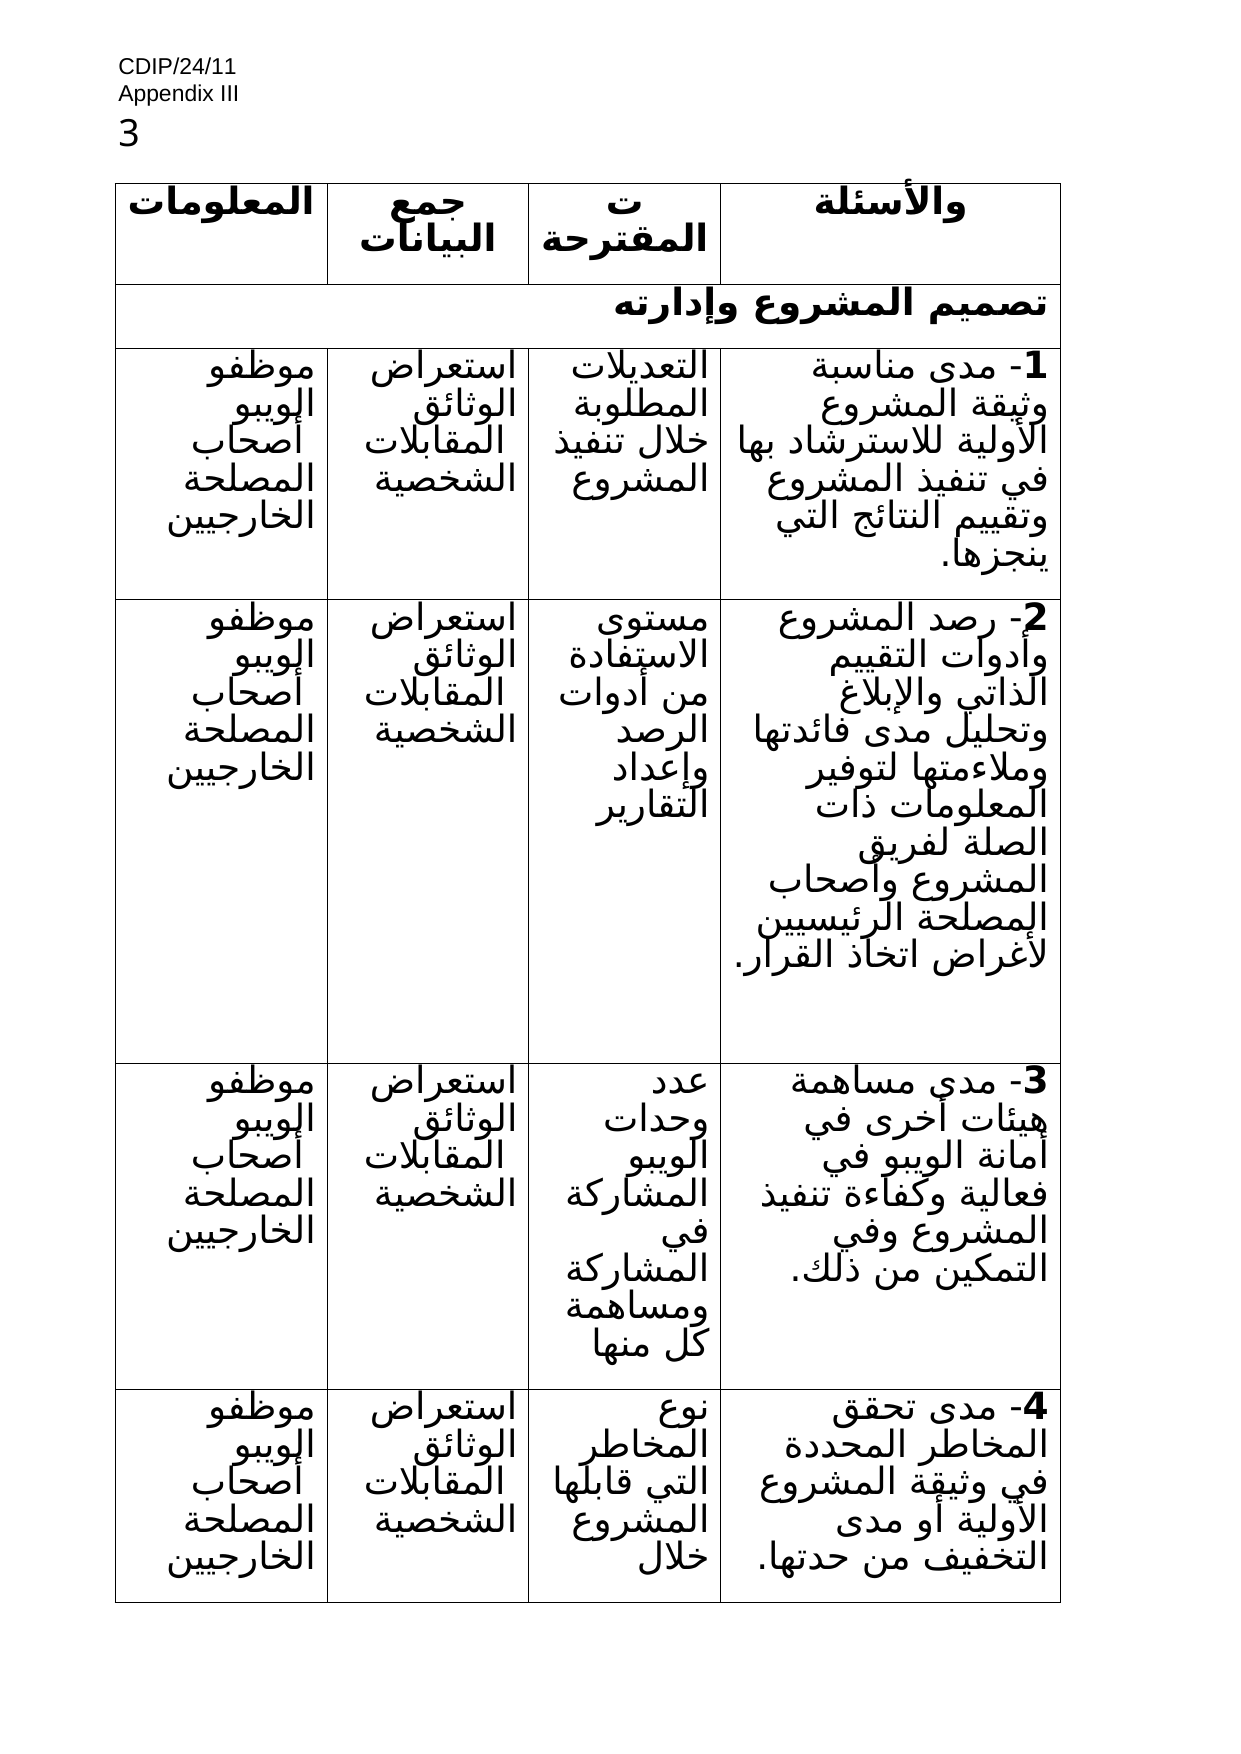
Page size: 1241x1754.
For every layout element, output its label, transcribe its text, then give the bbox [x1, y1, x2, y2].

table_cell 3- مدى مساهمة هيئات أخرى في أمانة الويبو في فعالية وكفاءة تنفيذ المشروع وفي التمكين من ذلك. [721, 1064, 1060, 1388]
table_cell استعراض الوثائق المقابلات الشخصية [328, 600, 528, 1062]
table_cell مستوى الاستفادة من أدوات الرصد وإعداد التقارير [529, 600, 720, 1062]
table_header المؤشرات المقترحة [529, 184, 720, 284]
table_header الموضوع والأسئلة [721, 184, 1060, 284]
table_cell تصميم المشروع وإدارته [116, 285, 1060, 348]
table_cell استعراض الوثائق المقابلات الشخصية [328, 349, 528, 599]
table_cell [116, 1390, 327, 1602]
table_header مصادر المعلومات [116, 184, 327, 284]
table_cell التعديلات المطلوبة خلال تنفيذ المشروع [529, 349, 720, 599]
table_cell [529, 1390, 720, 1602]
table_cell موظفو الويبو أصحاب المصلحة الخارجيين [116, 1064, 327, 1388]
table_cell موظفو الويبو أصحاب المصلحة الخارجيين [116, 600, 327, 1062]
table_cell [328, 1390, 528, 1602]
table_cell موظفو الويبو أصحاب المصلحة الخارجيين [116, 349, 327, 599]
table_cell عدد وحدات الويبو المشاركة في المشاركة ومساهمة كل منها [529, 1064, 720, 1388]
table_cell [721, 1390, 1060, 1602]
table_cell 1- مدى مناسبة وثيقة المشروع الأولية للاسترشاد بها في تنفيذ المشروع وتقييم النتائج التي ينجزها. [721, 349, 1060, 599]
table_cell استعراض الوثائق المقابلات الشخصية [328, 1064, 528, 1388]
table_header أدوات جمع البيانات [328, 184, 528, 284]
table_cell 2- رصد المشروع وأدوات التقييم الذاتي والإبلاغ وتحليل مدى فائدتها وملاءمتها لتوفير المعلومات ذات الصلة لفريق المشروع وأصحاب المصلحة الرئيسيين لأغراض اتخاذ القرار. [721, 600, 1060, 1062]
